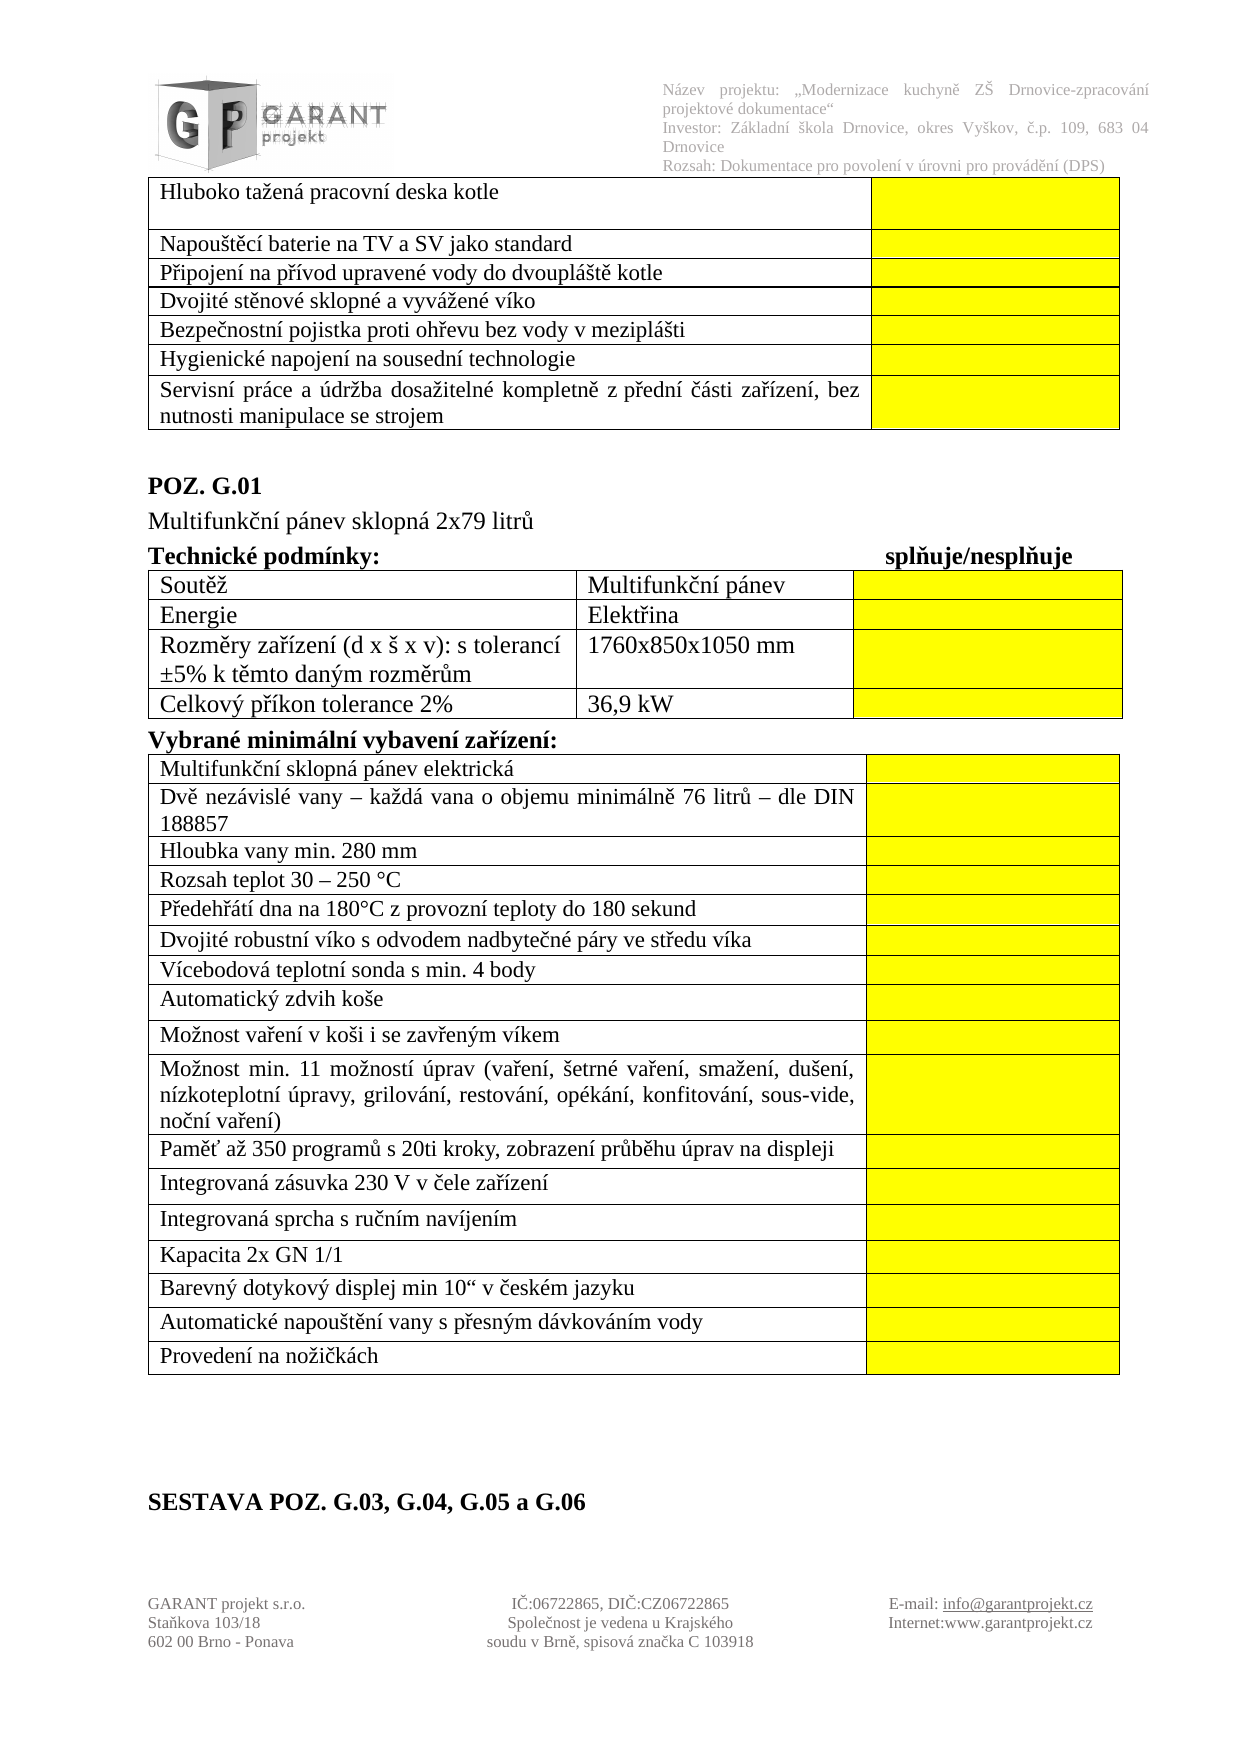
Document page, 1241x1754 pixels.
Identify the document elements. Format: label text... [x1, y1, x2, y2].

table_cell Hygienické napojení na sousední technologie [149, 345, 871, 375]
table_cell Barevný dotykový displej min 10“ v českém jazyku [149, 1274, 866, 1307]
table_cell Vícebodová teplotní sonda s min. 4 body [149, 956, 866, 984]
table_cell Integrovaná zásuvka 230 V v čele zařízení [149, 1169, 866, 1204]
table_cell [867, 784, 1119, 836]
table_cell Energie [149, 600, 576, 629]
table_cell Předehřátí dna na 180°C z provozní teploty do 180 sekund [149, 895, 866, 924]
table_cell Dvojité stěnové sklopné a vyvážené víko [149, 288, 871, 315]
table_cell Automatický zdvih koše [149, 985, 866, 1020]
table_header Soutěž [149, 571, 576, 599]
table_cell [867, 1241, 1119, 1273]
text Vybrané minimální vybavení zařízení: [148, 725, 1092, 753]
table_cell Možnost min. 11 možností úprav (vaření, šetrné vaření, smažení, dušení, nízkoteplotní úpravy, grilování, restování, opékání, konfitování, sous-vide, noční vaření) [149, 1055, 866, 1134]
table_cell 1760x850x1050 mm [577, 630, 853, 688]
table_cell Integrovaná sprcha s ručním navíjením [149, 1205, 866, 1240]
table_cell [854, 600, 1122, 629]
table_cell Dvě nezávislé vany – každá vana o objemu minimálně 76 litrů – dle DIN 188857 [149, 784, 866, 836]
table_cell [867, 926, 1119, 955]
table_cell [854, 689, 1122, 717]
table_cell [872, 316, 1119, 344]
text SESTAVA POZ. G.03, G.04, G.05 a G.06 [148, 1487, 1092, 1515]
table_cell [867, 956, 1119, 984]
table_cell Dvojité robustní víko s odvodem nadbytečné páry ve středu víka [149, 926, 866, 955]
table_cell [872, 230, 1119, 257]
table_header Multifunkční pánev [577, 571, 853, 599]
table_cell [872, 288, 1119, 315]
table_cell [867, 1021, 1119, 1054]
table_header Multifunkční sklopná pánev elektrická [149, 755, 866, 782]
table_cell Celkový příkon tolerance 2% [149, 689, 576, 717]
table_cell [867, 866, 1119, 894]
table_cell Rozměry zařízení (d x š x v): s tolerancí ±5% k těmto daným rozměrům [149, 630, 576, 688]
table_cell Servisní práce a údržba dosažitelné kompletně z přední části zařízení, bez nutnosti manipulace se strojem [149, 376, 871, 428]
text POZ. G.01 [148, 471, 1092, 499]
table_cell [872, 345, 1119, 375]
picture [147, 73, 395, 177]
table_cell [867, 837, 1119, 865]
table_cell Možnost vaření v koši i se zavřeným víkem [149, 1021, 866, 1054]
table_cell Připojení na přívod upravené vody do dvoupláště kotle [149, 259, 871, 286]
table_cell Paměť až 350 programů s 20ti kroky, zobrazení průběhu úprav na displeji [149, 1135, 866, 1168]
table_cell [867, 985, 1119, 1020]
table_cell [867, 1055, 1119, 1134]
table_cell [872, 259, 1119, 286]
table_cell [867, 1169, 1119, 1204]
table_cell [867, 1342, 1119, 1374]
table_cell [867, 1308, 1119, 1341]
table_cell [872, 376, 1119, 428]
table_cell Kapacita 2x GN 1/1 [149, 1241, 866, 1273]
table_cell Bezpečnostní pojistka proti ohřevu bez vody v meziplášti [149, 316, 871, 344]
table_cell Hluboko tažená pracovní deska kotle [149, 178, 871, 229]
text Multifunkční pánev sklopná 2x79 litrů [148, 506, 1092, 534]
table_cell Napouštěcí baterie na TV a SV jako standard [149, 230, 871, 257]
table_cell [867, 1135, 1119, 1168]
table_cell Automatické napouštění vany s přesným dávkováním vody [149, 1308, 866, 1341]
table_cell Hloubka vany min. 280 mm [149, 837, 866, 865]
table_cell [872, 178, 1119, 229]
table_cell Rozsah teplot 30 – 250 °C [149, 866, 866, 894]
table_header [854, 571, 1122, 599]
table_cell [867, 1274, 1119, 1307]
table_cell 36,9 kW [577, 689, 853, 717]
table_cell Elektřina [577, 600, 853, 629]
table_header [867, 755, 1119, 782]
table_cell [867, 895, 1119, 924]
table_cell [854, 630, 1122, 688]
text Technické podmínky: splňuje/nesplňuje [148, 541, 1092, 569]
table_cell [867, 1205, 1119, 1240]
table_cell Provedení na nožičkách [149, 1342, 866, 1374]
